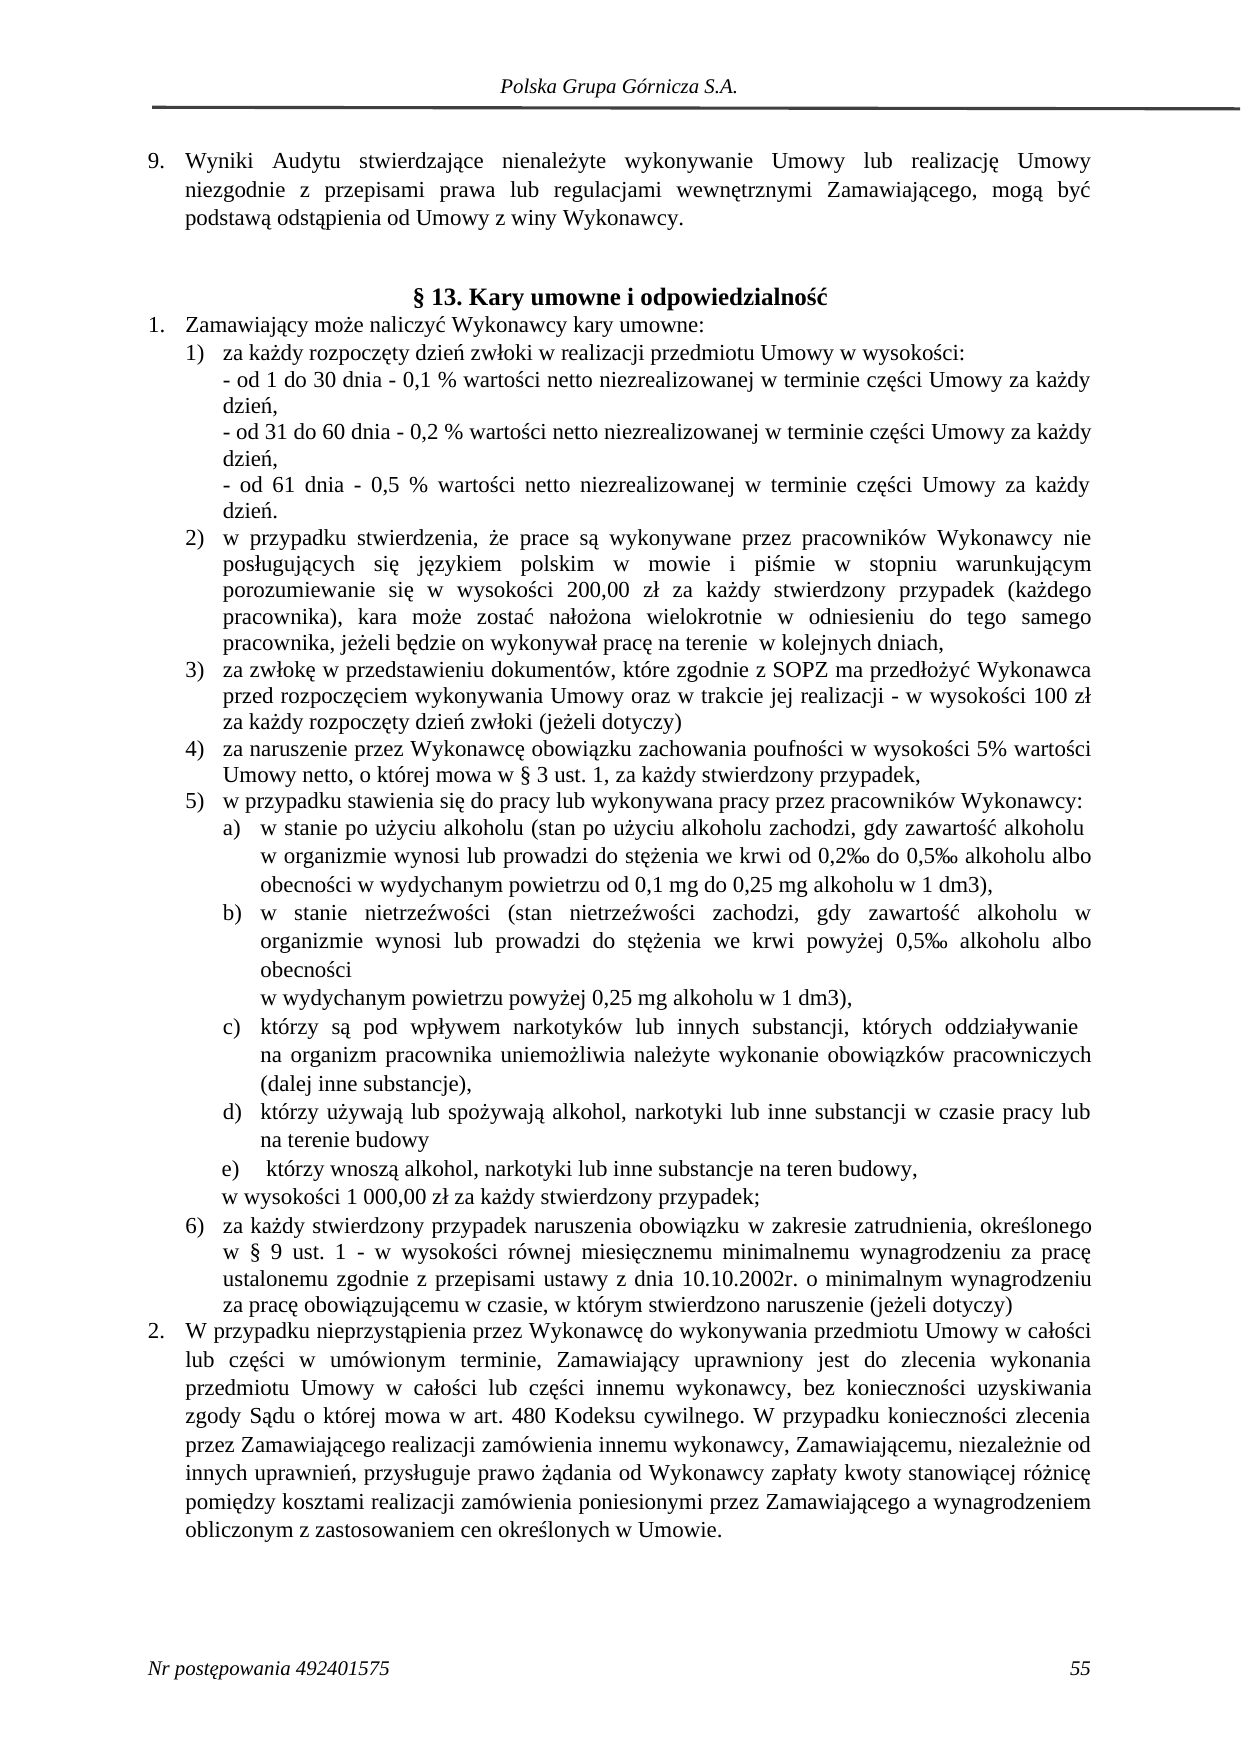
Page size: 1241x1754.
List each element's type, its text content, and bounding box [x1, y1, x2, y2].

list w przypadku stawienia się do pracy lub wykonywana pracy przez pracowników Wykonawcy: [185, 787, 1093, 814]
list w stanie nietrzeźwości (stan nietrzeźwości zachodzi, gdy zawartość alkoholu w organizmie wynosi lub prowadzi do stężenia we krwi powyżej 0,5‰ alkoholu albo obecności w wydychanym powietrzu powyżej 0,25 mg alkoholu w 1 dm3), [223, 899, 1093, 1011]
list Wyniki Audytu stwierdzające nienależyte wykonywanie Umowy lub realizację Umowy niezgodnie z przepisami prawa lub regulacjami wewnętrznymi Zamawiającego, mogą być podstawą odstąpienia od Umowy z winy Wykonawcy. [148, 148, 1093, 231]
text - od 1 do 30 dnia - 0,1 % wartości netto niezrealizowanej w terminie części Umowy za każdy dzień, [223, 366, 1093, 418]
list za każdy rozpoczęty dzień zwłoki w realizacji przedmiotu Umowy w wysokości: [185, 339, 1093, 366]
text - od 31 do 60 dnia - 0,2 % wartości netto niezrealizowanej w terminie części Umowy za każdy dzień, [223, 418, 1093, 471]
text - od 61 dnia - 0,5 % wartości netto niezrealizowanej w terminie części Umowy za każdy dzień. [223, 471, 1093, 524]
list którzy są pod wpływem narkotyków lub innych substancji, których oddziaływanie na organizm pracownika uniemożliwia należyte wykonanie obowiązków pracowniczych (dalej inne substancje), [223, 1013, 1093, 1096]
list za naruszenie przez Wykonawcę obowiązku zachowania poufności w wysokości 5% wartości Umowy netto, o której mowa w § 3 ust. 1, za każdy stwierdzony przypadek, [185, 735, 1093, 787]
list w stanie po użyciu alkoholu (stan po użyciu alkoholu zachodzi, gdy zawartość alkoholu w organizmie wynosi lub prowadzi do stężenia we krwi od 0,2‰ do 0,5‰ alkoholu albo obecności w wydychanym powietrzu od 0,1 mg do 0,25 mg alkoholu w 1 dm3), [223, 814, 1093, 897]
list za zwłokę w przedstawieniu dokumentów, które zgodnie z SOPZ ma przedłożyć Wykonawca przed rozpoczęciem wykonywania Umowy oraz w trakcie jej realizacji - w wysokości 100 zł za każdy rozpoczęty dzień zwłoki (jeżeli dotyczy) [185, 656, 1093, 735]
list Zamawiający może naliczyć Wykonawcy kary umowne: [148, 311, 1093, 337]
list w przypadku stwierdzenia, że prace są wykonywane przez pracowników Wykonawcy nie posługujących się językiem polskim w mowie i piśmie w stopniu warunkującym porozumiewanie się w wysokości 200,00 zł za każdy stwierdzony przypadek (każdego pracownika), kara może zostać nałożona wielokrotnie w odniesieniu do tego samego pracownika, jeżeli będzie on wykonywał pracę na terenie w kolejnych dniach, [185, 524, 1093, 656]
list którzy używają lub spożywają alkohol, narkotyki lub inne substancji w czasie pracy lub na terenie budowy [223, 1098, 1093, 1153]
list którzy wnoszą alkohol, narkotyki lub inne substancje na teren budowy, [221, 1155, 1093, 1181]
list za każdy stwierdzony przypadek naruszenia obowiązku w zakresie zatrudnienia, określonego w § 9 ust. 1 - w wysokości równej miesięcznemu minimalnemu wynagrodzeniu za pracę ustalonemu zgodnie z przepisami ustawy z dnia 10.10.2002r. o minimalnym wynagrodzeniu za pracę obowiązującemu w czasie, w którym stwierdzono naruszenie (jeżeli dotyczy) [185, 1212, 1093, 1317]
text w wysokości 1 000,00 zł za każdy stwierdzony przypadek; [221, 1183, 1093, 1210]
list W przypadku nieprzystąpienia przez Wykonawcę do wykonywania przedmiotu Umowy w całości lub części w umówionym terminie, Zamawiający uprawniony jest do zlecenia wykonania przedmiotu Umowy w całości lub części innemu wykonawcy, bez konieczności uzyskiwania zgody Sądu o której mowa w art. 480 Kodeksu cywilnego. W przypadku konieczności zlecenia przez Zamawiającego realizacji zamówienia innemu wykonawcy, Zamawiającemu, niezależnie od innych uprawnień, przysługuje prawo żądania od Wykonawcy zapłaty kwoty stanowiącej różnicę pomiędzy kosztami realizacji zamówienia poniesionymi przez Zamawiającego a wynagrodzeniem obliczonym z zastosowaniem cen określonych w Umowie. [148, 1317, 1093, 1543]
subtitle § 13. Kary umowne i odpowiedzialność [148, 282, 1093, 311]
